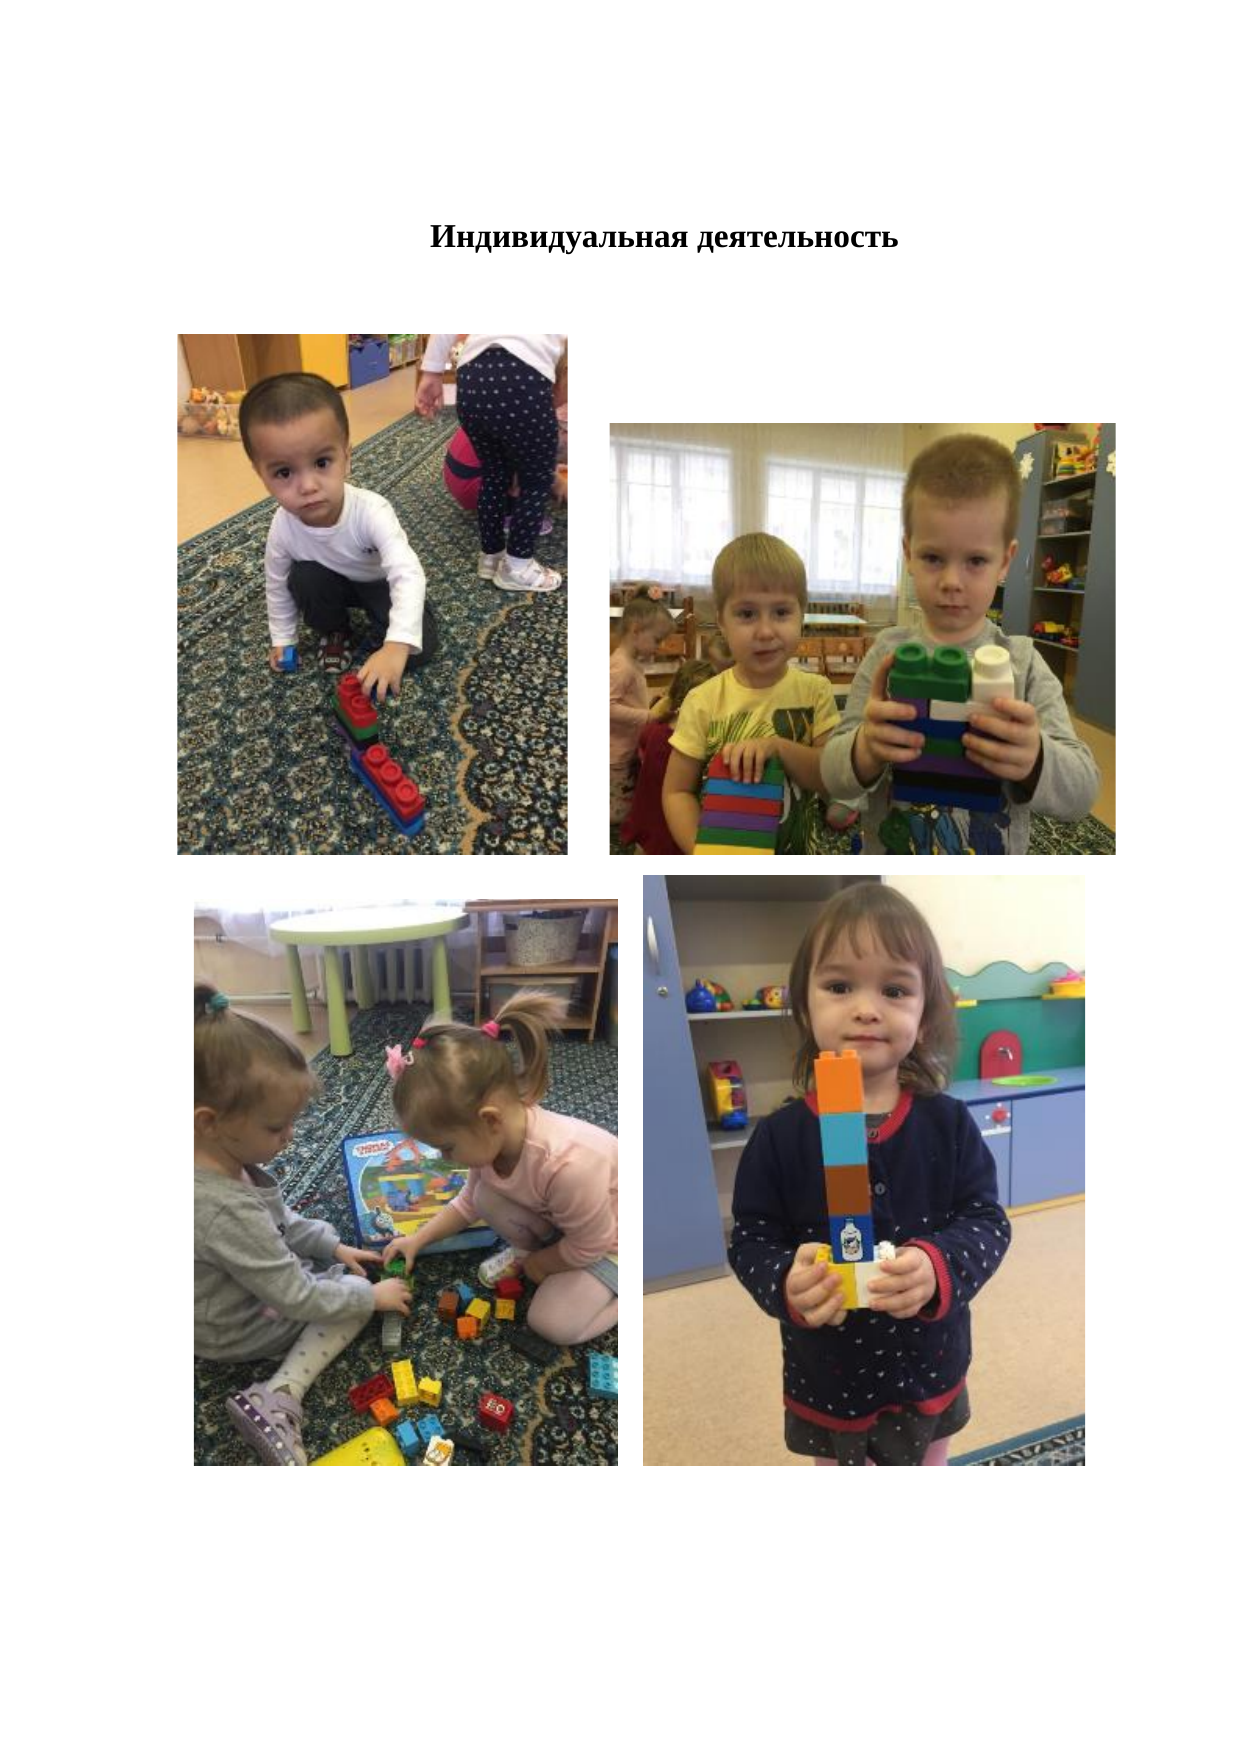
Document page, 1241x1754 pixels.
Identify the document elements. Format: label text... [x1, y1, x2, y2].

picture [193, 899, 618, 1466]
text Индивидуальная деятельность [177, 216, 1152, 254]
picture [177, 334, 568, 855]
picture [643, 875, 1086, 1466]
picture [609, 423, 1116, 855]
